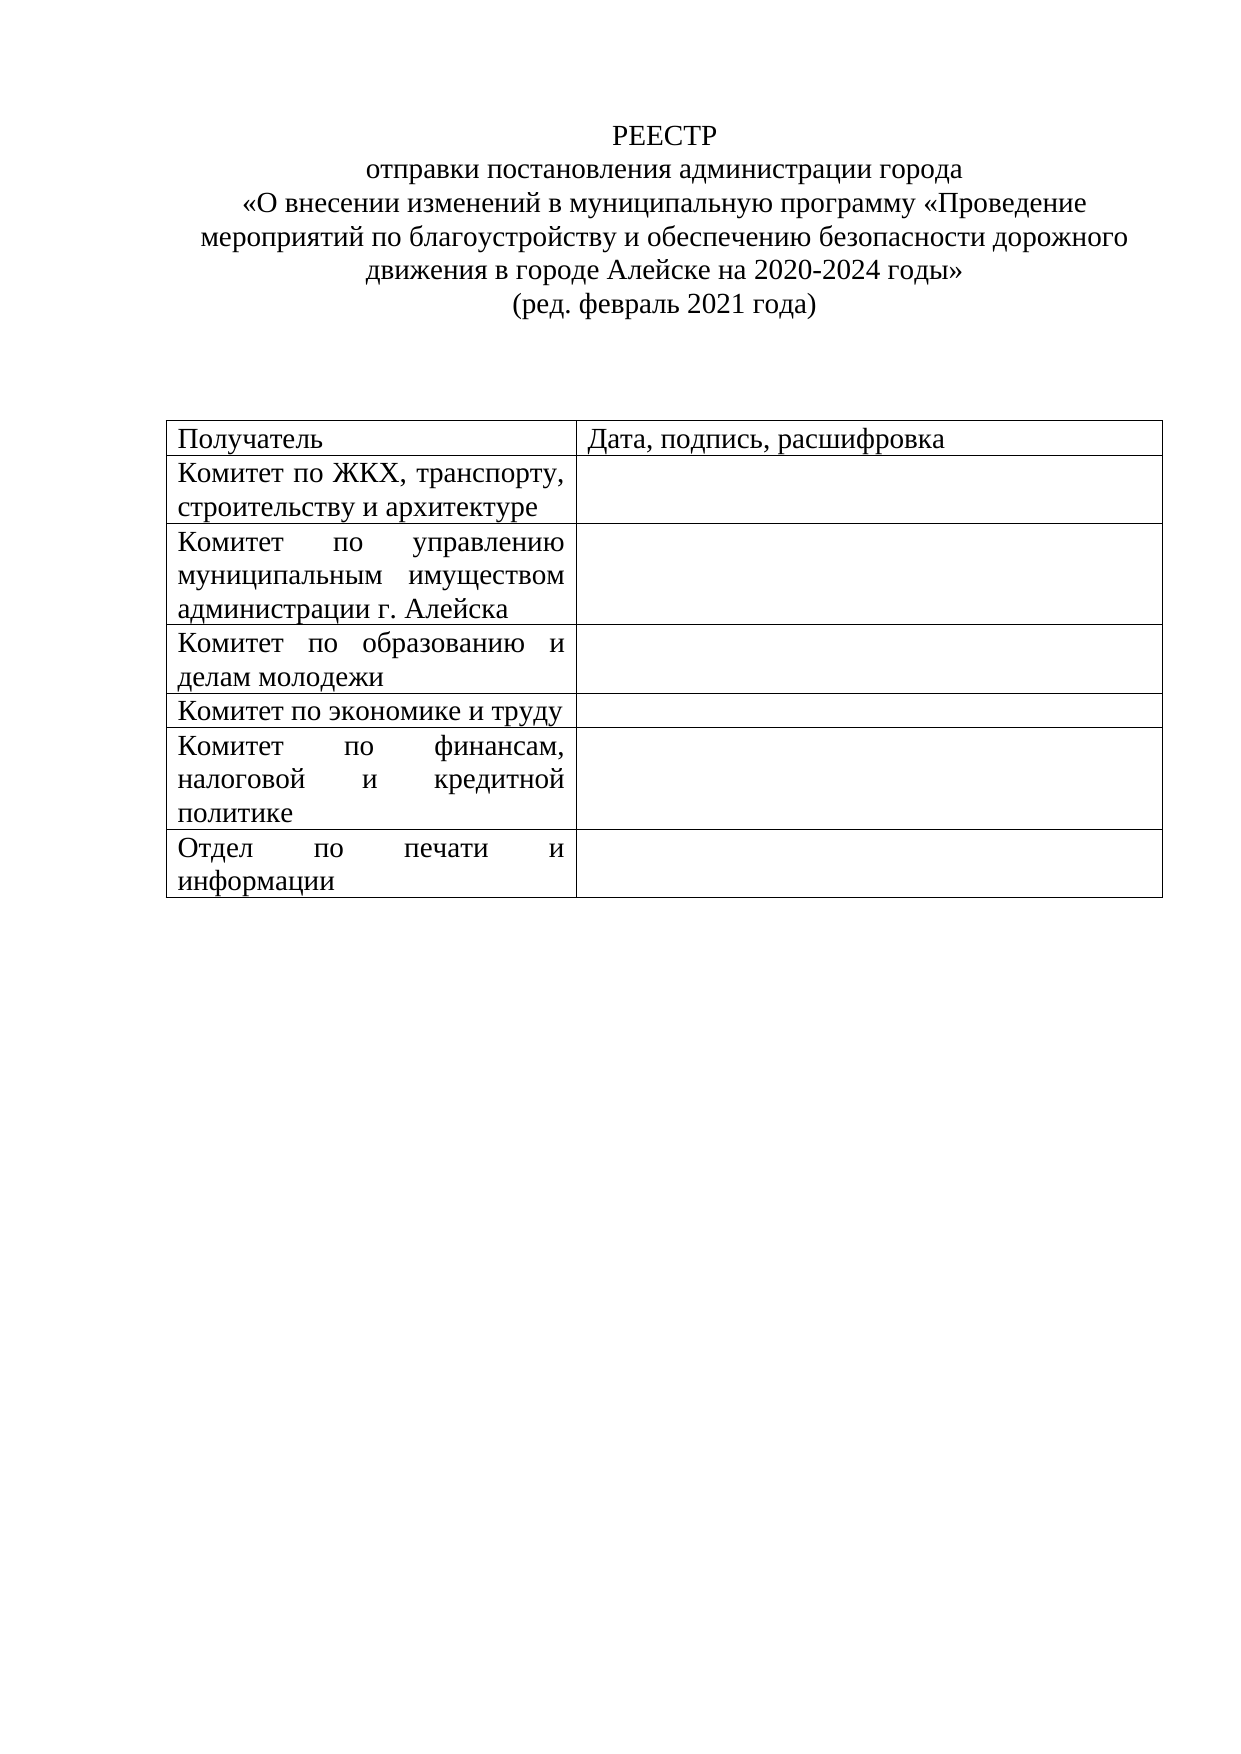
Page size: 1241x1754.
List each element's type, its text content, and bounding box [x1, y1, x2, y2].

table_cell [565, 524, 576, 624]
table_cell [577, 524, 1162, 624]
table_cell Комитет по экономике и труду [167, 694, 576, 727]
table_header Получатель [167, 421, 576, 454]
table_header Дата, подпись, расшифровка [577, 421, 1162, 454]
table_cell [577, 728, 1162, 829]
table_cell Комитет по финансам, налоговой и кредитной политике [167, 728, 576, 829]
table_cell [577, 830, 1162, 897]
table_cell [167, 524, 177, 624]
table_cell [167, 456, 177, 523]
text отправки постановления администрации города [177, 152, 1152, 185]
table_cell [577, 625, 1162, 692]
table_cell Отдел по печати и информации [167, 830, 576, 897]
table_cell [577, 694, 1162, 727]
text (ред. февраль 2021 года) [177, 286, 1152, 319]
text РЕЕСТР [177, 118, 1152, 152]
table_cell [577, 456, 1162, 523]
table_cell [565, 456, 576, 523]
text «О внесении изменений в муниципальную программу «Проведение мероприятий по благоустройству и обеспечению безопасности дорожного движения в городе Алейске на 2020-2024 годы» [177, 185, 1152, 286]
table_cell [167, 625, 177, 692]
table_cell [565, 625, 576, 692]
